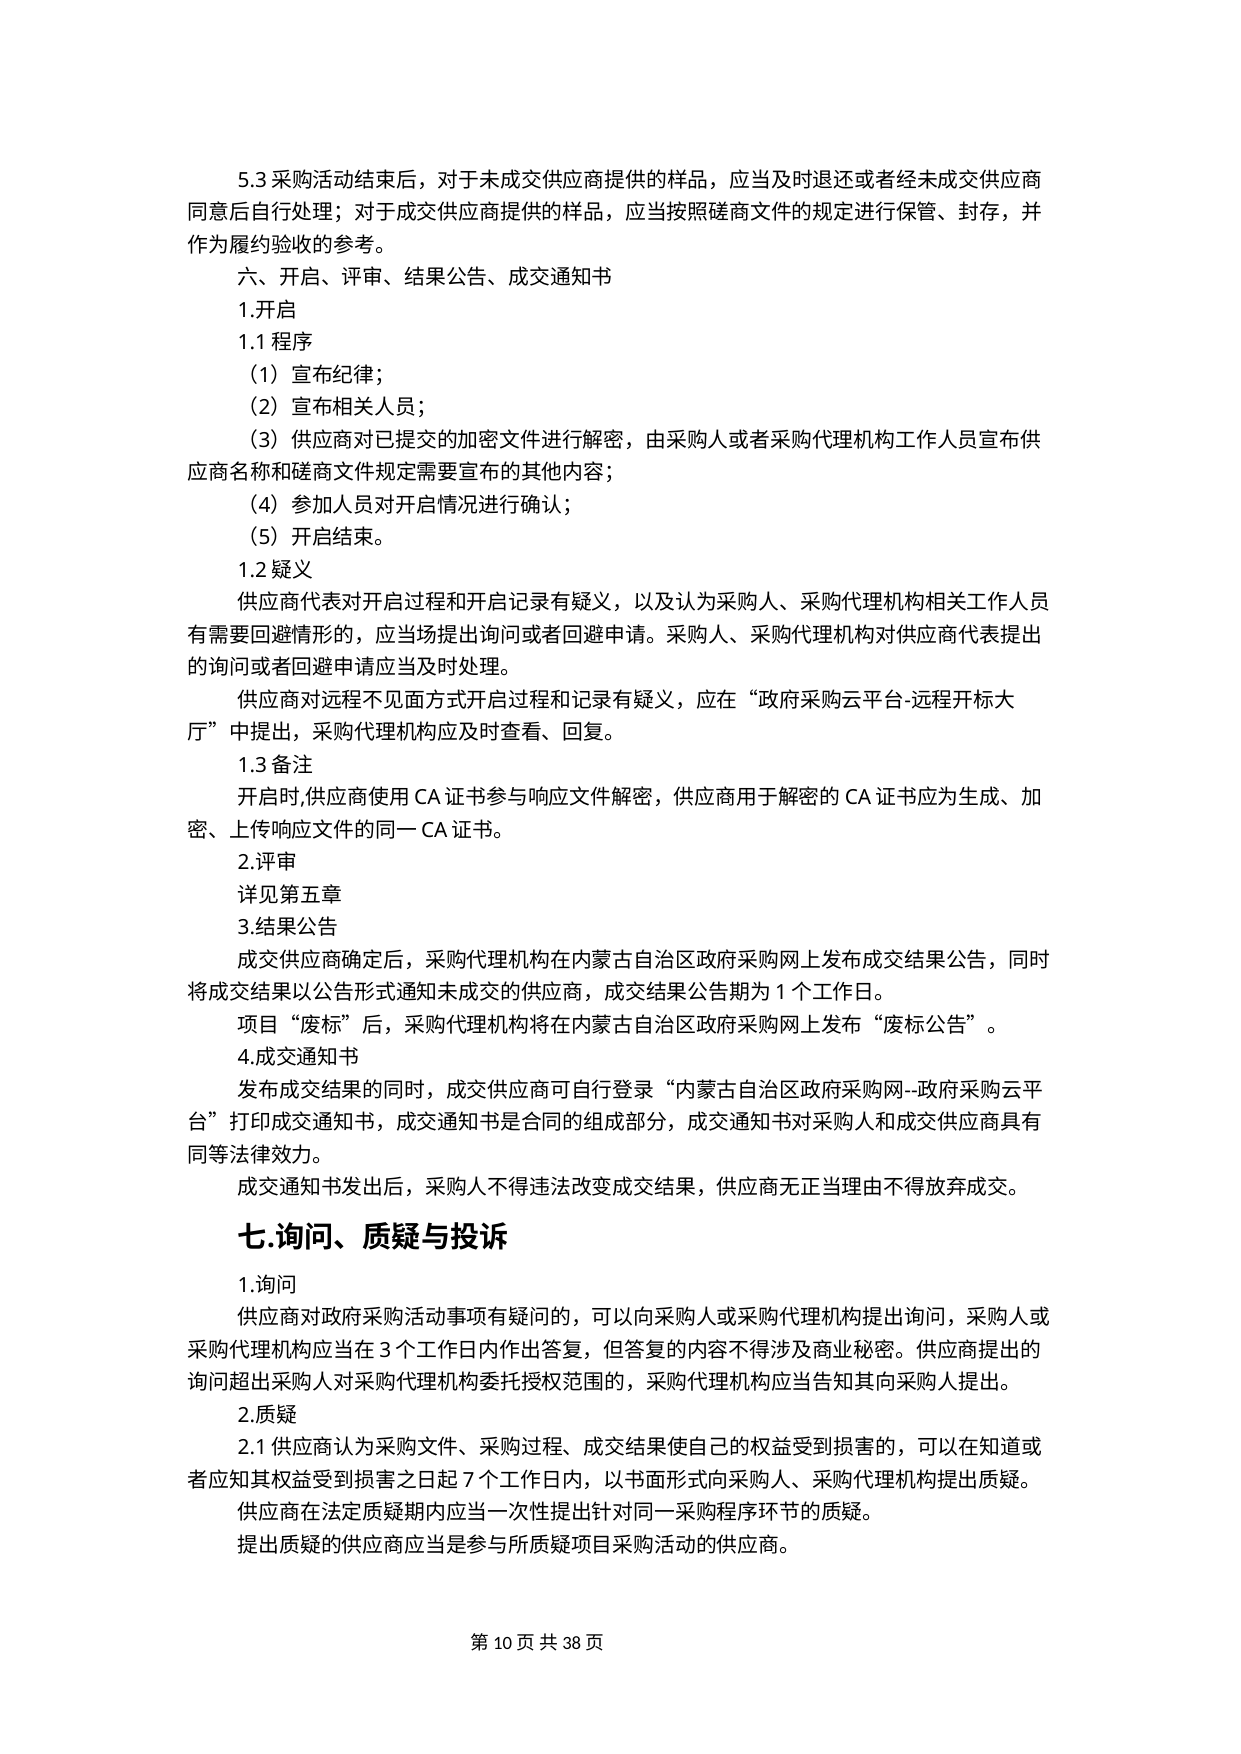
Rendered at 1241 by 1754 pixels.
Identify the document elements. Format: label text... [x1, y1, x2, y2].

text 成交供应商确定后，采购代理机构在内蒙古自治区政府采购网上发布成交结果公告，同时将成交结果以公告形式通知未成交的供应商，成交结果公告期为1个工作日。 [187, 942, 1053, 1007]
text （4）参加人员对开启情况进行确认； [187, 487, 1053, 519]
text 3.结果公告 [187, 909, 1053, 942]
text 六、开启、评审、结果公告、成交通知书 [187, 259, 1053, 292]
text 发布成交结果的同时，成交供应商可自行登录“内蒙古自治区政府采购网--政府采购云平台”打印成交通知书，成交通知书是合同的组成部分，成交通知书对采购人和成交供应商具有同等法律效力。 [187, 1072, 1053, 1169]
text 4.成交通知书 [187, 1039, 1053, 1072]
text 供应商在法定质疑期内应当一次性提出针对同一采购程序环节的质疑。 [187, 1494, 1053, 1527]
text 供应商对政府采购活动事项有疑问的，可以向采购人或采购代理机构提出询问，采购人或采购代理机构应当在3个工作日内作出答复，但答复的内容不得涉及商业秘密。供应商提出的询问超出采购人对采购代理机构委托授权范围的，采购代理机构应当告知其向采购人提出。 [187, 1299, 1053, 1397]
text 详见第五章 [187, 877, 1053, 909]
text 1.1程序 [187, 324, 1053, 357]
text 1.3备注 [187, 747, 1053, 779]
text 供应商代表对开启过程和开启记录有疑义，以及认为采购人、采购代理机构相关工作人员有需要回避情形的，应当场提出询问或者回避申请。采购人、采购代理机构对供应商代表提出的询问或者回避申请应当及时处理。 [187, 584, 1053, 682]
text 5.3采购活动结束后，对于未成交供应商提供的样品，应当及时退还或者经未成交供应商同意后自行处理；对于成交供应商提供的样品，应当按照磋商文件的规定进行保管、封存，并作为履约验收的参考。 [187, 162, 1053, 259]
text 成交通知书发出后，采购人不得违法改变成交结果，供应商无正当理由不得放弃成交。 [187, 1169, 1053, 1202]
text 1.询问 [187, 1267, 1053, 1299]
text 七.询问、质疑与投诉 [187, 1202, 1053, 1267]
text 项目“废标”后，采购代理机构将在内蒙古自治区政府采购网上发布“废标公告”。 [187, 1007, 1053, 1039]
text （3）供应商对已提交的加密文件进行解密，由采购人或者采购代理机构工作人员宣布供应商名称和磋商文件规定需要宣布的其他内容； [187, 422, 1053, 487]
text 2.1供应商认为采购文件、采购过程、成交结果使自己的权益受到损害的，可以在知道或者应知其权益受到损害之日起7个工作日内，以书面形式向采购人、采购代理机构提出质疑。 [187, 1429, 1053, 1494]
text 提出质疑的供应商应当是参与所质疑项目采购活动的供应商。 [187, 1527, 1053, 1559]
text （1）宣布纪律； [187, 357, 1053, 389]
text 2.评审 [187, 844, 1053, 877]
text 供应商对远程不见面方式开启过程和记录有疑义，应在“政府采购云平台-远程开标大厅”中提出，采购代理机构应及时查看、回复。 [187, 682, 1053, 747]
text 2.质疑 [187, 1397, 1053, 1429]
text （5）开启结束。 [187, 519, 1053, 552]
text （2）宣布相关人员； [187, 389, 1053, 422]
text 1.开启 [187, 292, 1053, 324]
text 1.2疑义 [187, 552, 1053, 584]
text 开启时,供应商使用CA证书参与响应文件解密，供应商用于解密的CA证书应为生成、加密、上传响应文件的同一CA证书。 [187, 779, 1053, 844]
